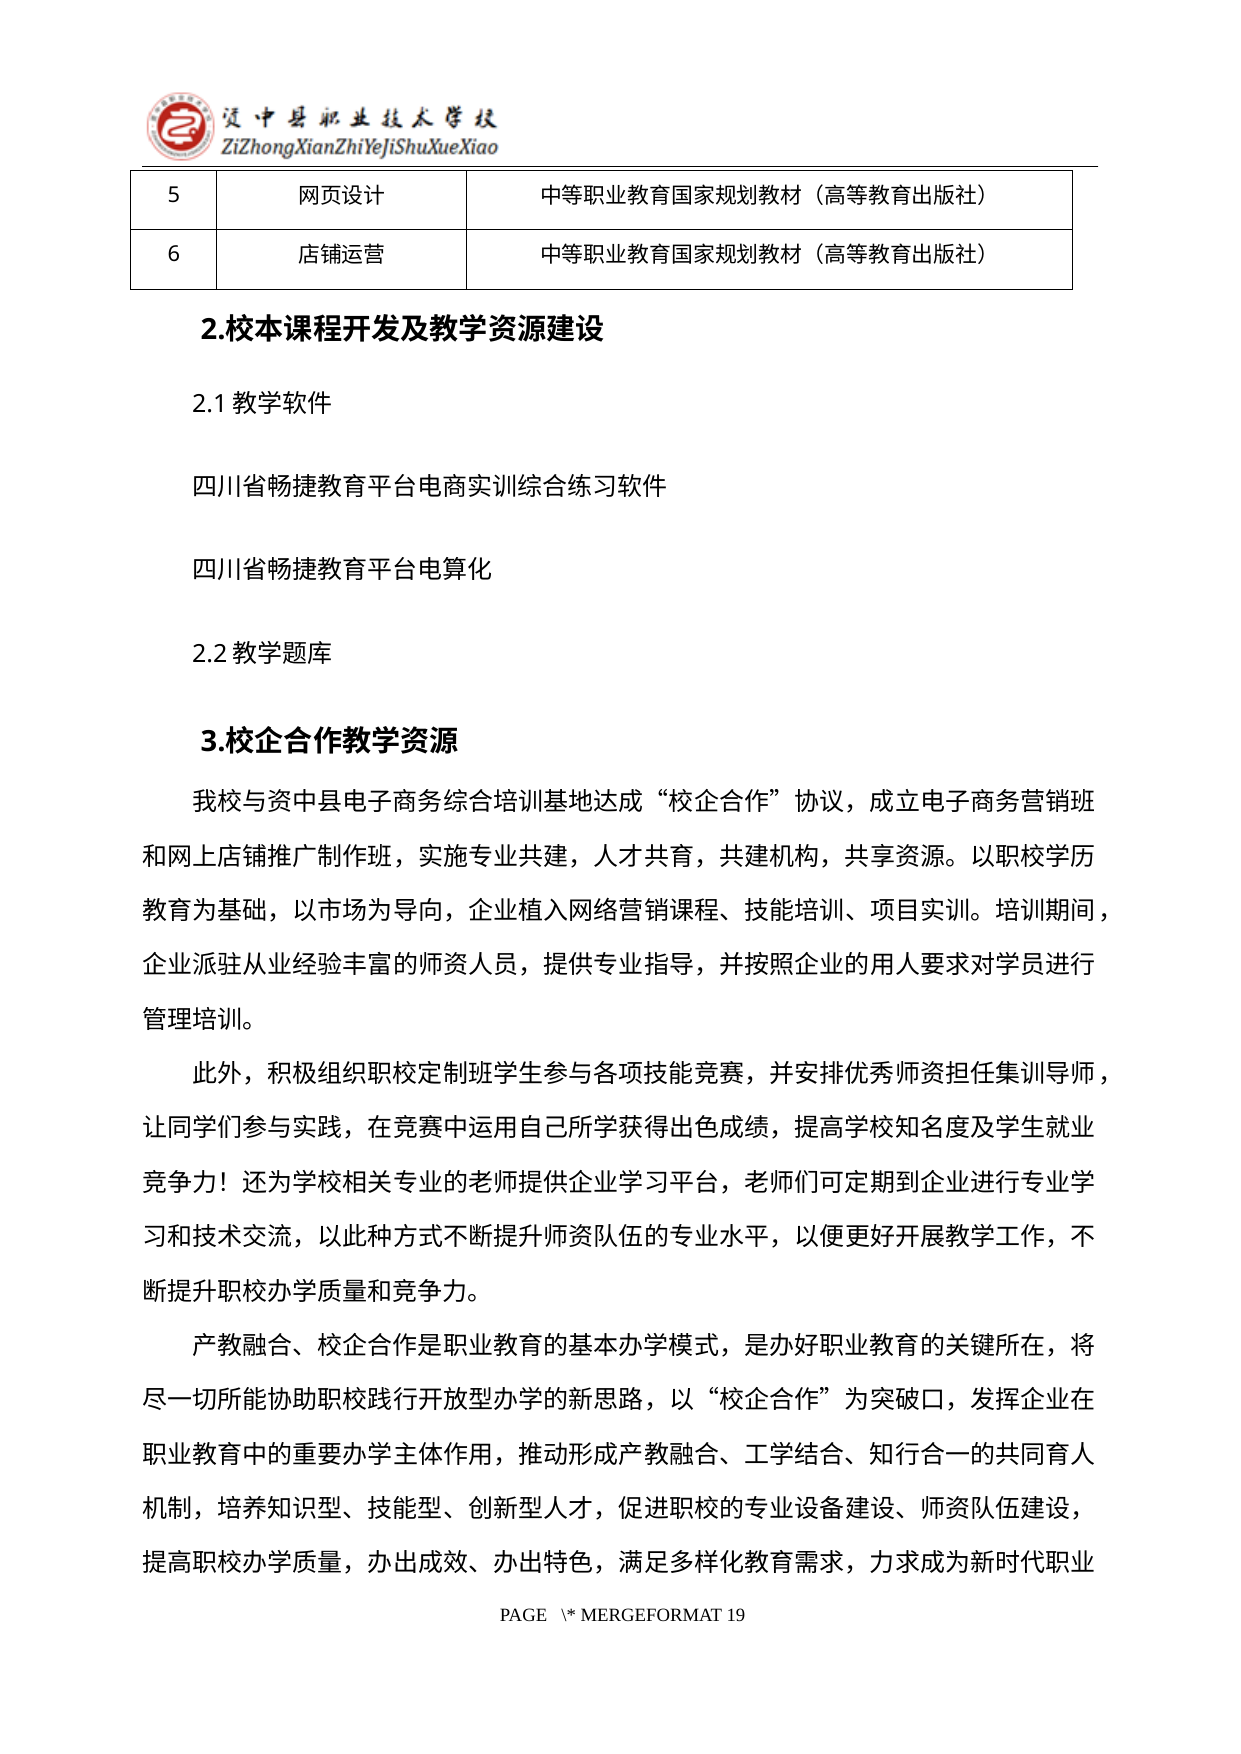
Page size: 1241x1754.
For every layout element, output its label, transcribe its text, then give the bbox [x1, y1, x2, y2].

text 此外，积极组织职校定制班学生参与各项技能竞赛，并安排优秀师资担任集训导师，让同学们参与实践，在竞赛中运用自己所学获得出色成绩，提高学校知名度及学生就业竞争力！还为学校相关专业的老师提供企业学习平台，老师们可定期到企业进行专业学习和技术交流，以此种方式不断提升师资队伍的专业水平，以便更好开展教学工作，不断提升职校办学质量和竞争力。 [142, 1053, 1098, 1307]
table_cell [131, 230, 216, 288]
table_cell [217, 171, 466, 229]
picture [141, 88, 505, 164]
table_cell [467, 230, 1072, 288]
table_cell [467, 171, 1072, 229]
text 四川省畅捷教育平台电商实训综合练习软件 [142, 452, 1098, 517]
text 2.2教学题库 [142, 619, 1098, 684]
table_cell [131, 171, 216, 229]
text 2.校本课程开发及教学资源建设 [142, 306, 1098, 348]
text 3.校企合作教学资源 [142, 718, 1098, 760]
text 我校与资中县电子商务综合培训基地达成“校企合作”协议，成立电子商务营销班和网上店铺推广制作班，实施专业共建，人才共育，共建机构，共享资源。以职校学历教育为基础，以市场为导向，企业植入网络营销课程、技能培训、项目实训。培训期间，企业派驻从业经验丰富的师资人员，提供专业指导，并按照企业的用人要求对学员进行管理培训。 [142, 782, 1098, 1035]
text 四川省畅捷教育平台电算化 [142, 536, 1098, 601]
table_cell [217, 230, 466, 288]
text 2.1教学软件 [142, 369, 1098, 434]
